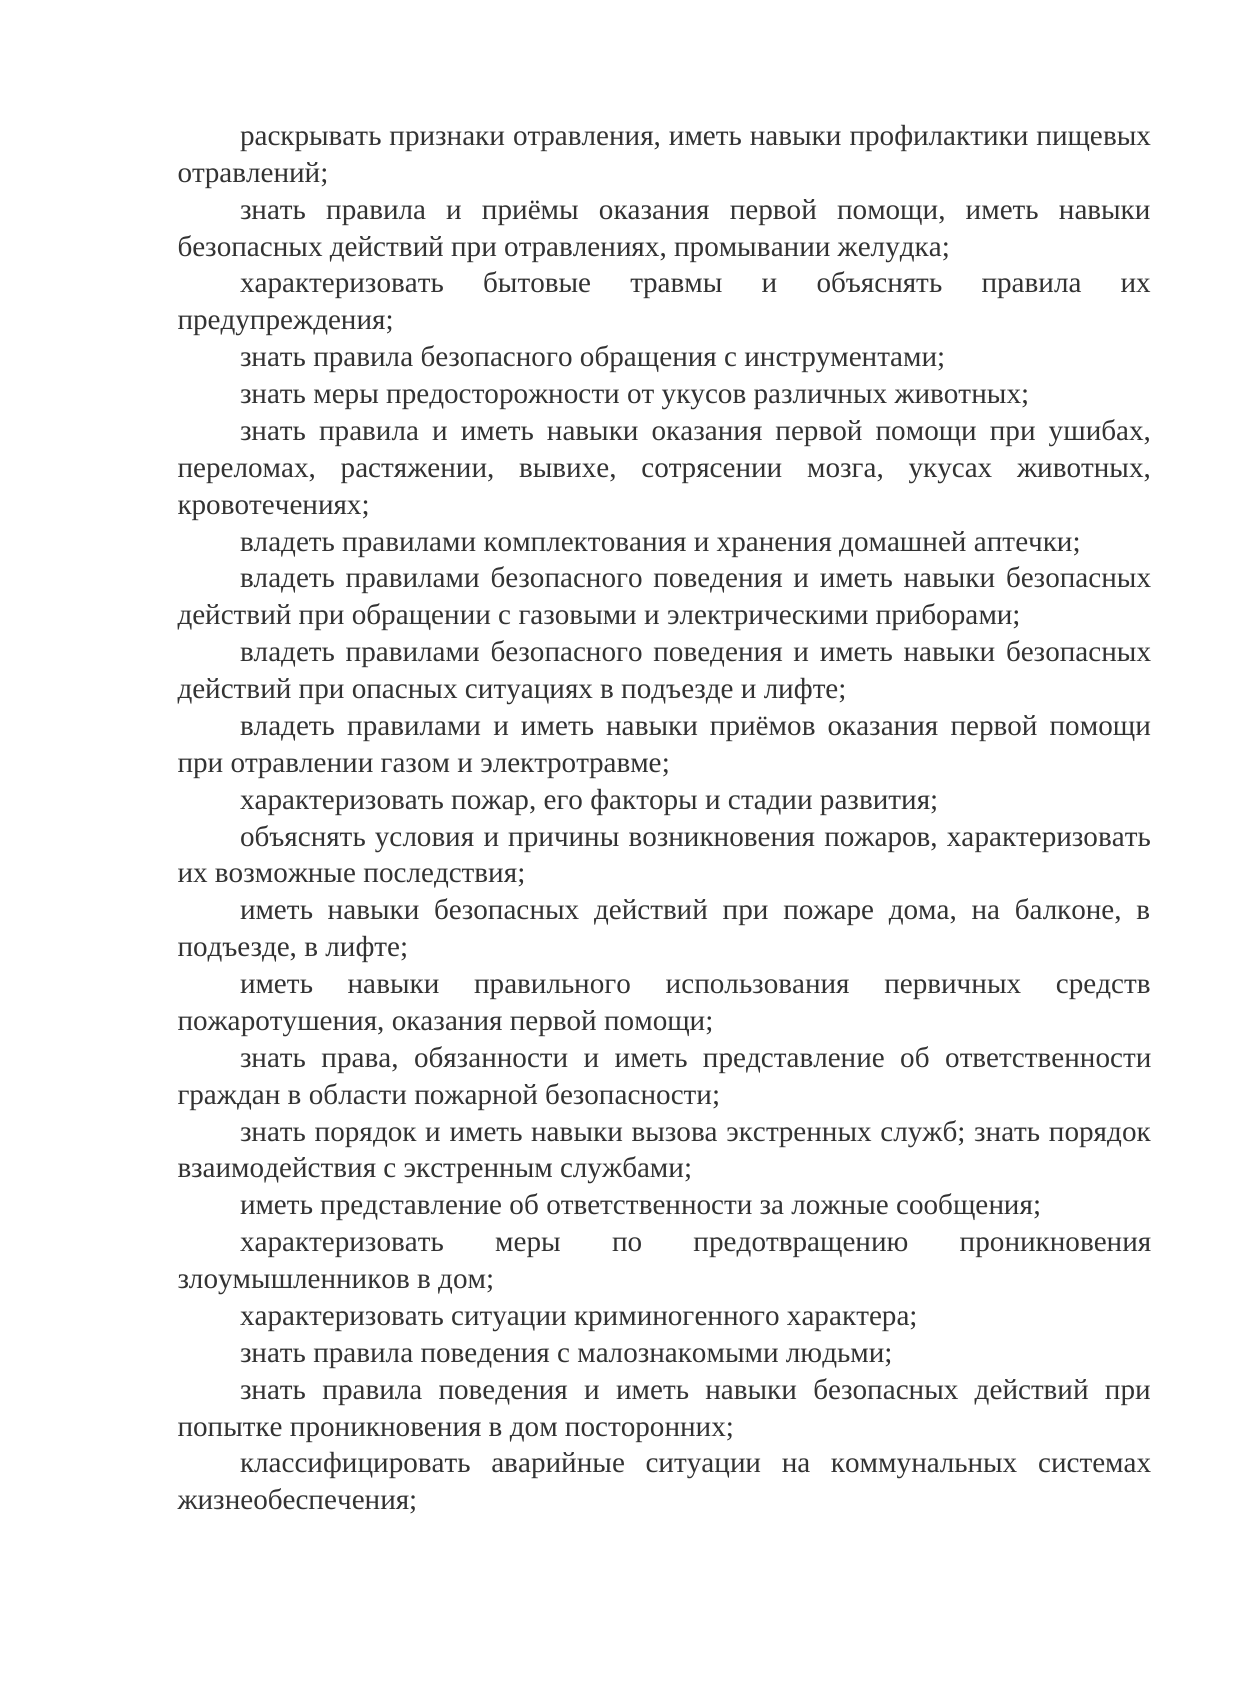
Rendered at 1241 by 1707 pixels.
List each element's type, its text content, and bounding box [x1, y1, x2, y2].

text владеть правилами безопасного поведения и иметь навыки безопасных действий при обращении с газовыми и электрическими приборами; [177, 561, 1152, 631]
text владеть правилами и иметь навыки приёмов оказания первой помощи при отравлении газом и электротравме; [177, 708, 1152, 778]
text знать меры предосторожности от укусов различных животных; [177, 376, 1152, 410]
text владеть правилами безопасного поведения и иметь навыки безопасных действий при опасных ситуациях в подъезде и лифте; [177, 634, 1152, 705]
text иметь навыки правильного использования первичных средств пожаротушения, оказания первой помощи; [177, 966, 1152, 1037]
text знать правила поведения с малознакомыми людьми; [177, 1335, 1152, 1368]
text классифицировать аварийные ситуации на коммунальных системах жизнеобеспечения; [177, 1446, 1152, 1516]
text раскрывать признаки отравления, иметь навыки профилактики пищевых отравлений; [177, 118, 1152, 188]
text владеть правилами комплектования и хранения домашней аптечки; [177, 524, 1152, 557]
text иметь представление об ответственности за ложные сообщения; [177, 1187, 1152, 1221]
text знать права, обязанности и иметь представление об ответственности граждан в области пожарной безопасности; [177, 1040, 1152, 1110]
text объяснять условия и причины возникновения пожаров, характеризовать их возможные последствия; [177, 819, 1152, 889]
text характеризовать бытовые травмы и объяснять правила их предупреждения; [177, 266, 1152, 336]
text знать порядок и иметь навыки вызова экстренных служб; знать порядок взаимодействия с экстренным службами; [177, 1114, 1152, 1184]
text характеризовать меры по предотвращению проникновения злоумышленников в дом; [177, 1224, 1152, 1295]
text знать правила поведения и иметь навыки безопасных действий при попытке проникновения в дом посторонних; [177, 1372, 1152, 1442]
text знать правила и иметь навыки оказания первой помощи при ушибах, переломах, растяжении, вывихе, сотрясении мозга, укусах животных, кровотечениях; [177, 413, 1152, 520]
text характеризовать пожар, его факторы и стадии развития; [177, 782, 1152, 815]
text иметь навыки безопасных действий при пожаре дома, на балконе, в подъезде, в лифте; [177, 892, 1152, 963]
text знать правила и приёмы оказания первой помощи, иметь навыки безопасных действий при отравлениях, промывании желудка; [177, 192, 1152, 262]
text знать правила безопасного обращения с инструментами; [177, 339, 1152, 373]
text характеризовать ситуации криминогенного характера; [177, 1298, 1152, 1332]
